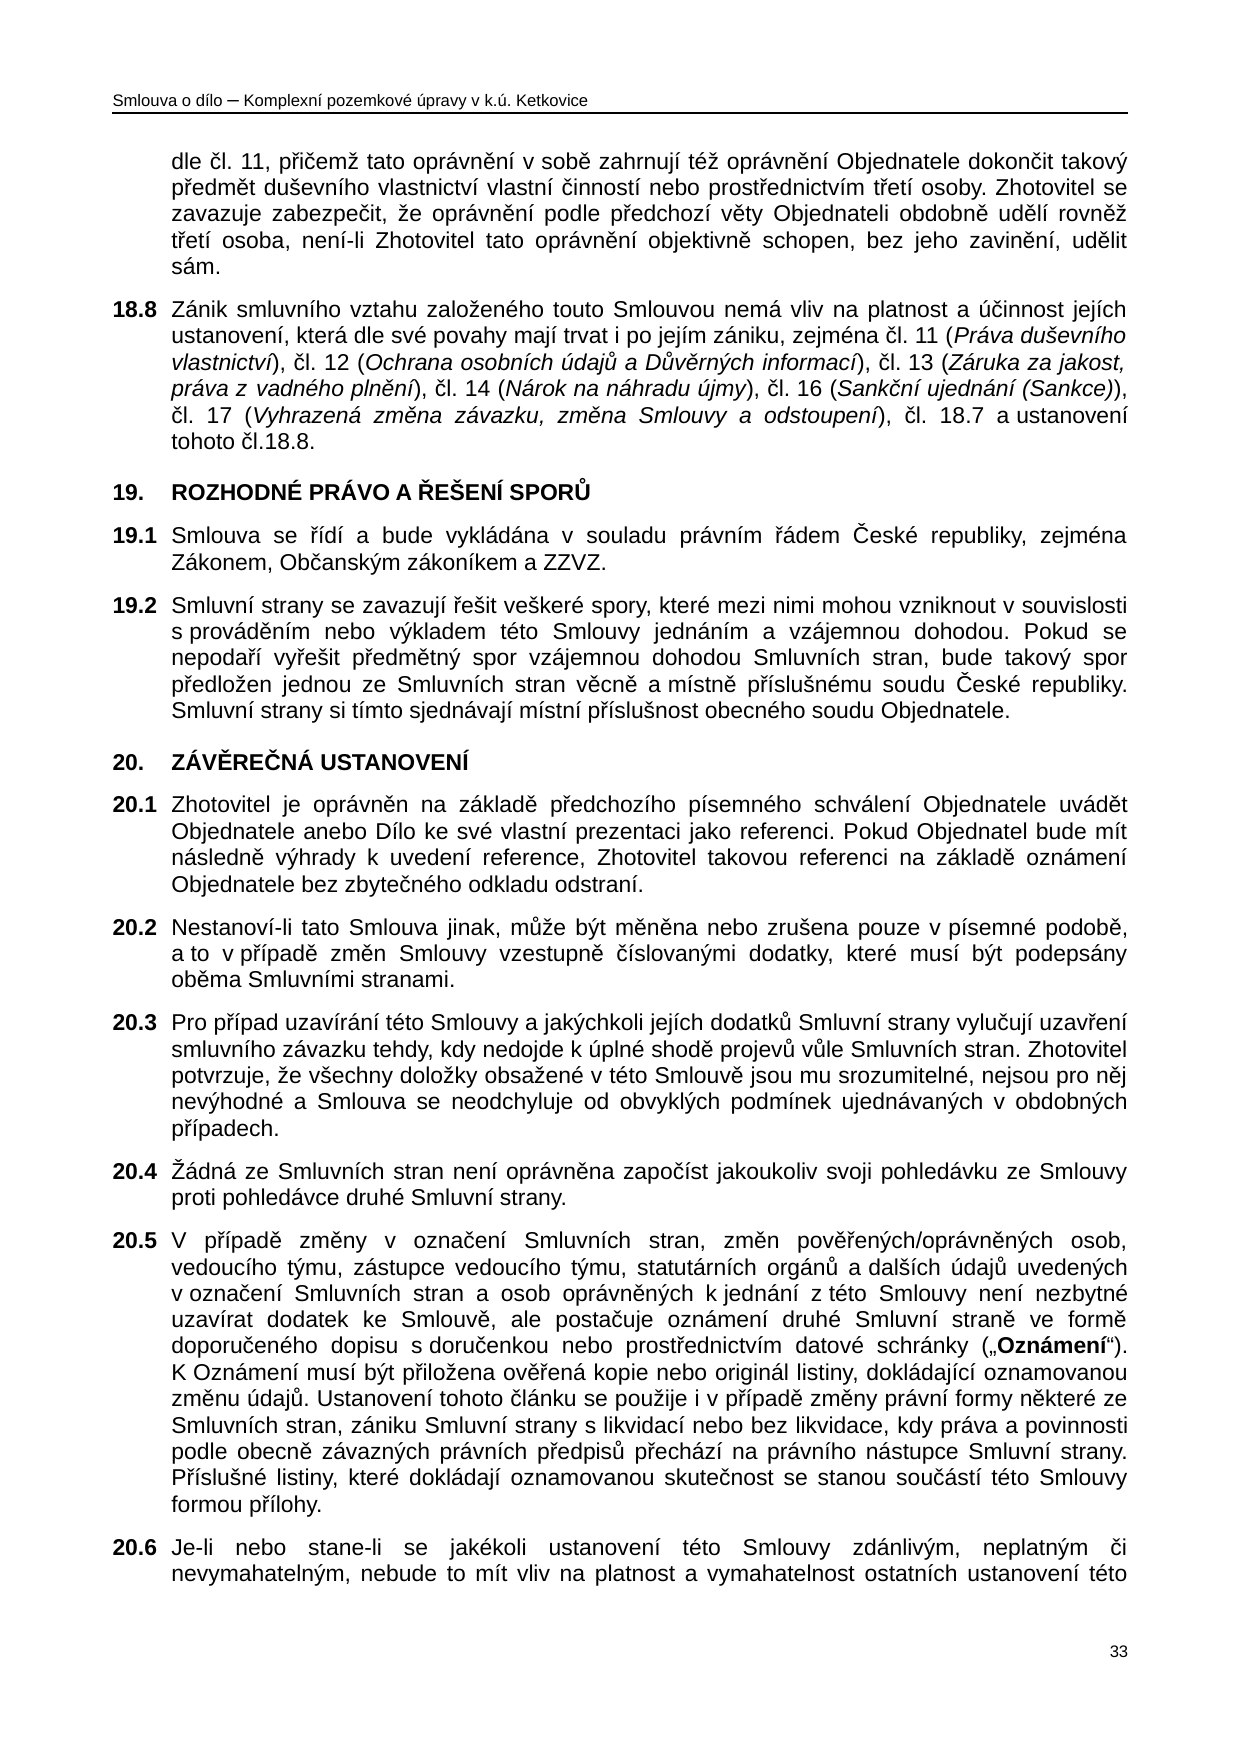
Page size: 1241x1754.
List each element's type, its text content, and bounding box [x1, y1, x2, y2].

text Zhotovitel je oprávněn na základě předchozího písemného schválení Objednatele uvádět Objednatele anebo Dílo ke své vlastní prezentaci jako referenci. Pokud Objednatel bude mít následně výhrady k uvedení reference, Zhotovitel takovou referenci na základě oznámení Objednatele bez zbytečného odkladu odstraní. [112, 791, 1128, 897]
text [112, 148, 1128, 279]
text Zánik smluvního vztahu založeného touto Smlouvou nemá vliv na platnost a účinnost jejích ustanovení, která dle své povahy mají trvat i po jejím zániku, zejména čl. 11 (Práva duševního vlastnictví), čl. 12 (Ochrana osobních údajů a Důvěrných informací), čl. 13 (Záruka za jakost, práva z vadného plnění), čl. 14 (Nárok na náhradu újmy), čl. 16 (Sankční ujednání (Sankce)), čl. 17 (Vyhrazená změna závazku, změna Smlouvy a odstoupení), čl. 18.7 a ustanovení tohoto čl.18.8. [112, 296, 1128, 454]
text Smlouva se řídí a bude vykládána v souladu právním řádem České republiky, zejména Zákonem, Občanským zákoníkem a ZZVZ. [112, 522, 1128, 575]
text Závěrečná ustanovení [112, 748, 1128, 775]
text V případě změny v označení Smluvních stran, změn pověřených/oprávněných osob, vedoucího týmu, zástupce vedoucího týmu, statutárních orgánů a dalších údajů uvedených v označení Smluvních stran a osob oprávněných k jednání z této Smlouvy není nezbytné uzavírat dodatek ke Smlouvě, ale postačuje oznámení druhé Smluvní straně ve formě doporučeného dopisu s doručenkou nebo prostřednictvím datové schránky („Oznámení“). K Oznámení musí být přiložena ověřená kopie nebo originál listiny, dokládající oznamovanou změnu údajů. Ustanovení tohoto článku se použije i v případě změny právní formy některé ze Smluvních stran, zániku Smluvní strany s likvidací nebo bez likvidace, kdy práva a povinnosti podle obecně závazných právních předpisů přechází na právního nástupce Smluvní strany. Příslušné listiny, které dokládají oznamovanou skutečnost se stanou součástí této Smlouvy formou přílohy. [112, 1227, 1128, 1517]
text Nestanoví-li tato Smlouva jinak, může být měněna nebo zrušena pouze v písemné podobě, a to v případě změn Smlouvy vzestupně číslovanými dodatky, které musí být podepsány oběma Smluvními stranami. [112, 913, 1128, 993]
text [112, 1534, 1128, 1586]
text Žádná ze Smluvních stran není oprávněna započíst jakoukoliv svoji pohledávku ze Smlouvy proti pohledávce druhé Smluvní strany. [112, 1158, 1128, 1210]
text Smluvní strany se zavazují řešit veškeré spory, které mezi nimi mohou vzniknout v souvislosti s prováděním nebo výkladem této Smlouvy jednáním a vzájemnou dohodou. Pokud se nepodaří vyřešit předmětný spor vzájemnou dohodou Smluvních stran, bude takový spor předložen jednou ze Smluvních stran věcně a místně příslušnému soudu České republiky. Smluvní strany si tímto sjednávají místní příslušnost obecného soudu Objednatele. [112, 592, 1128, 723]
text Pro případ uzavírání této Smlouvy a jakýchkoli jejích dodatků Smluvní strany vylučují uzavření smluvního závazku tehdy, kdy nedojde k úplné shodě projevů vůle Smluvních stran. Zhotovitel potvrzuje, že všechny doložky obsažené v této Smlouvě jsou mu srozumitelné, nejsou pro něj nevýhodné a Smlouva se neodchyluje od obvyklých podmínek ujednávaných v obdobných případech. [112, 1009, 1128, 1141]
text Rozhodné právo a řešení sporů [112, 479, 1128, 506]
